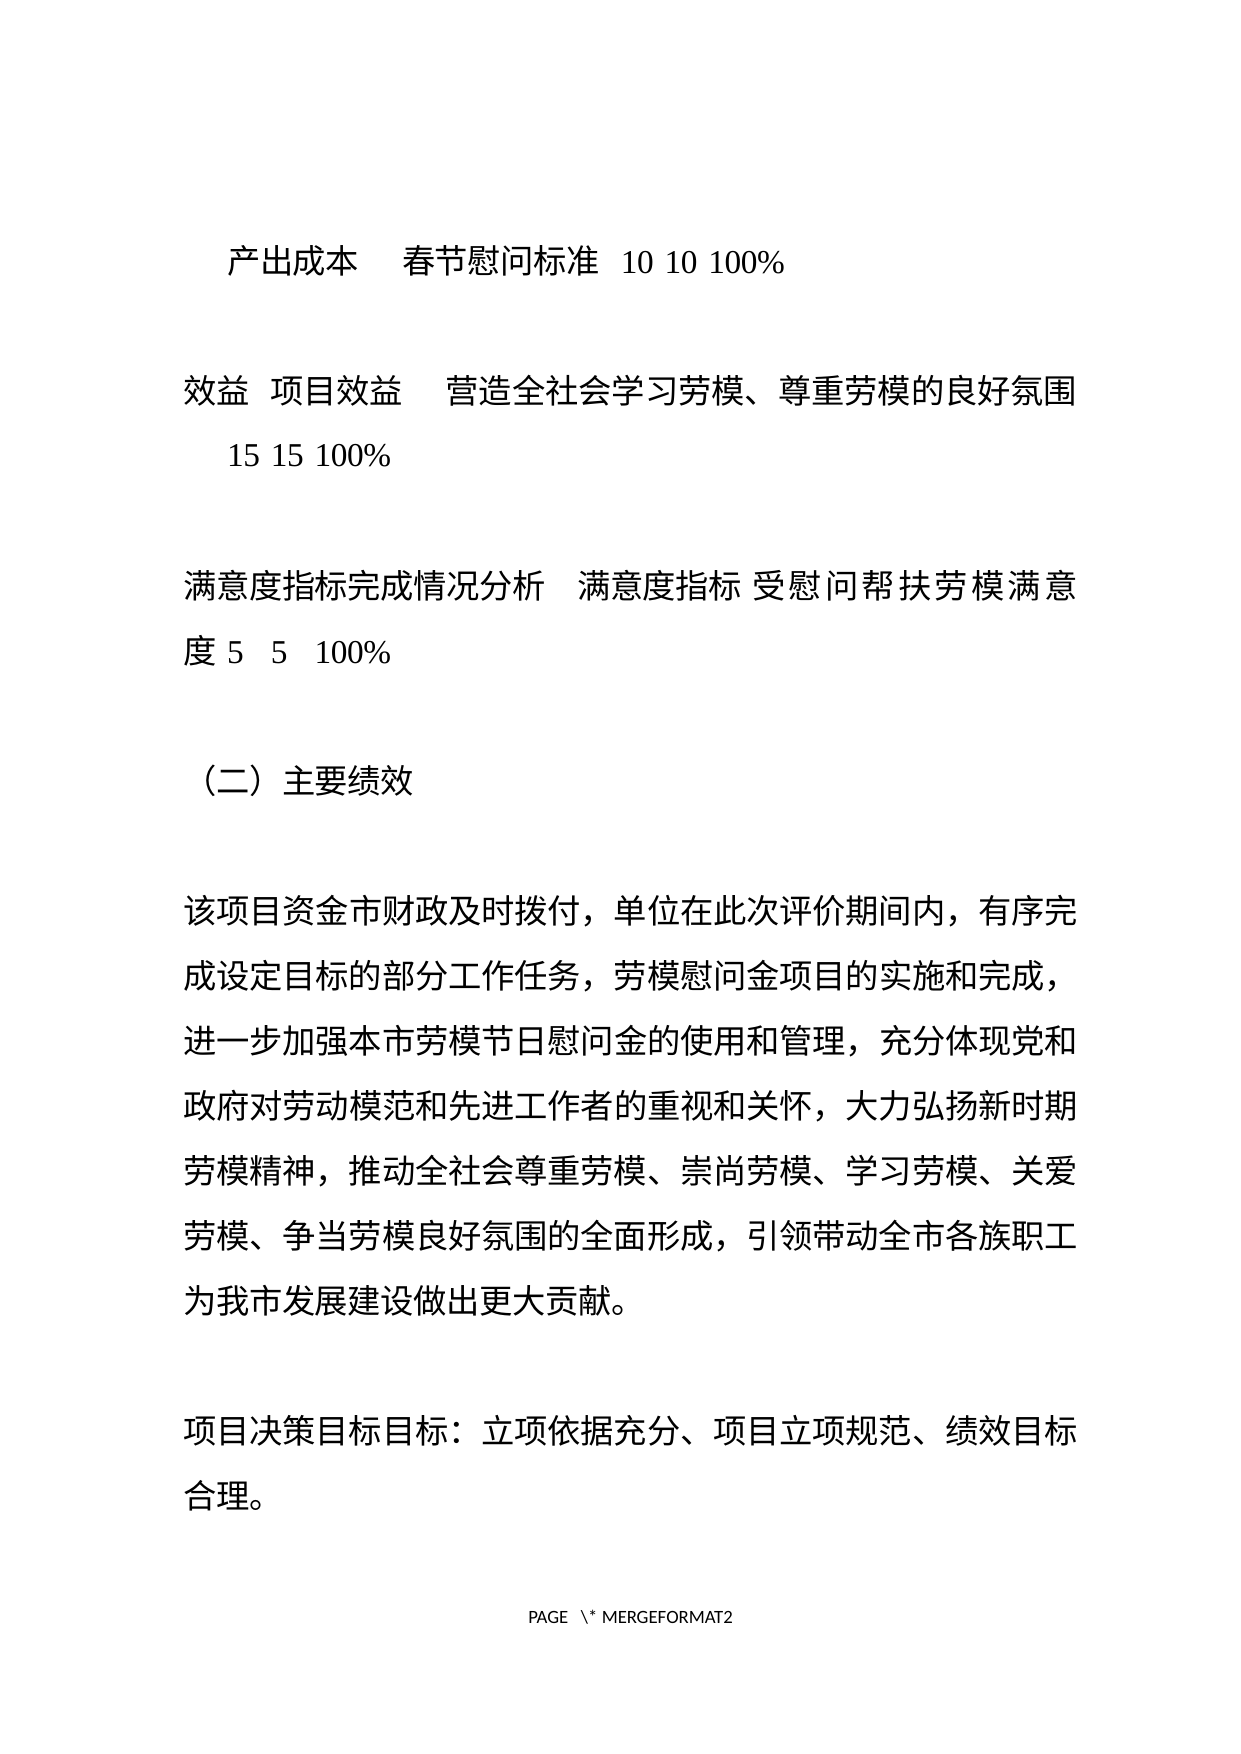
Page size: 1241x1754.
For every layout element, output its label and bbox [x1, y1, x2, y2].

text [183, 162, 1078, 1527]
